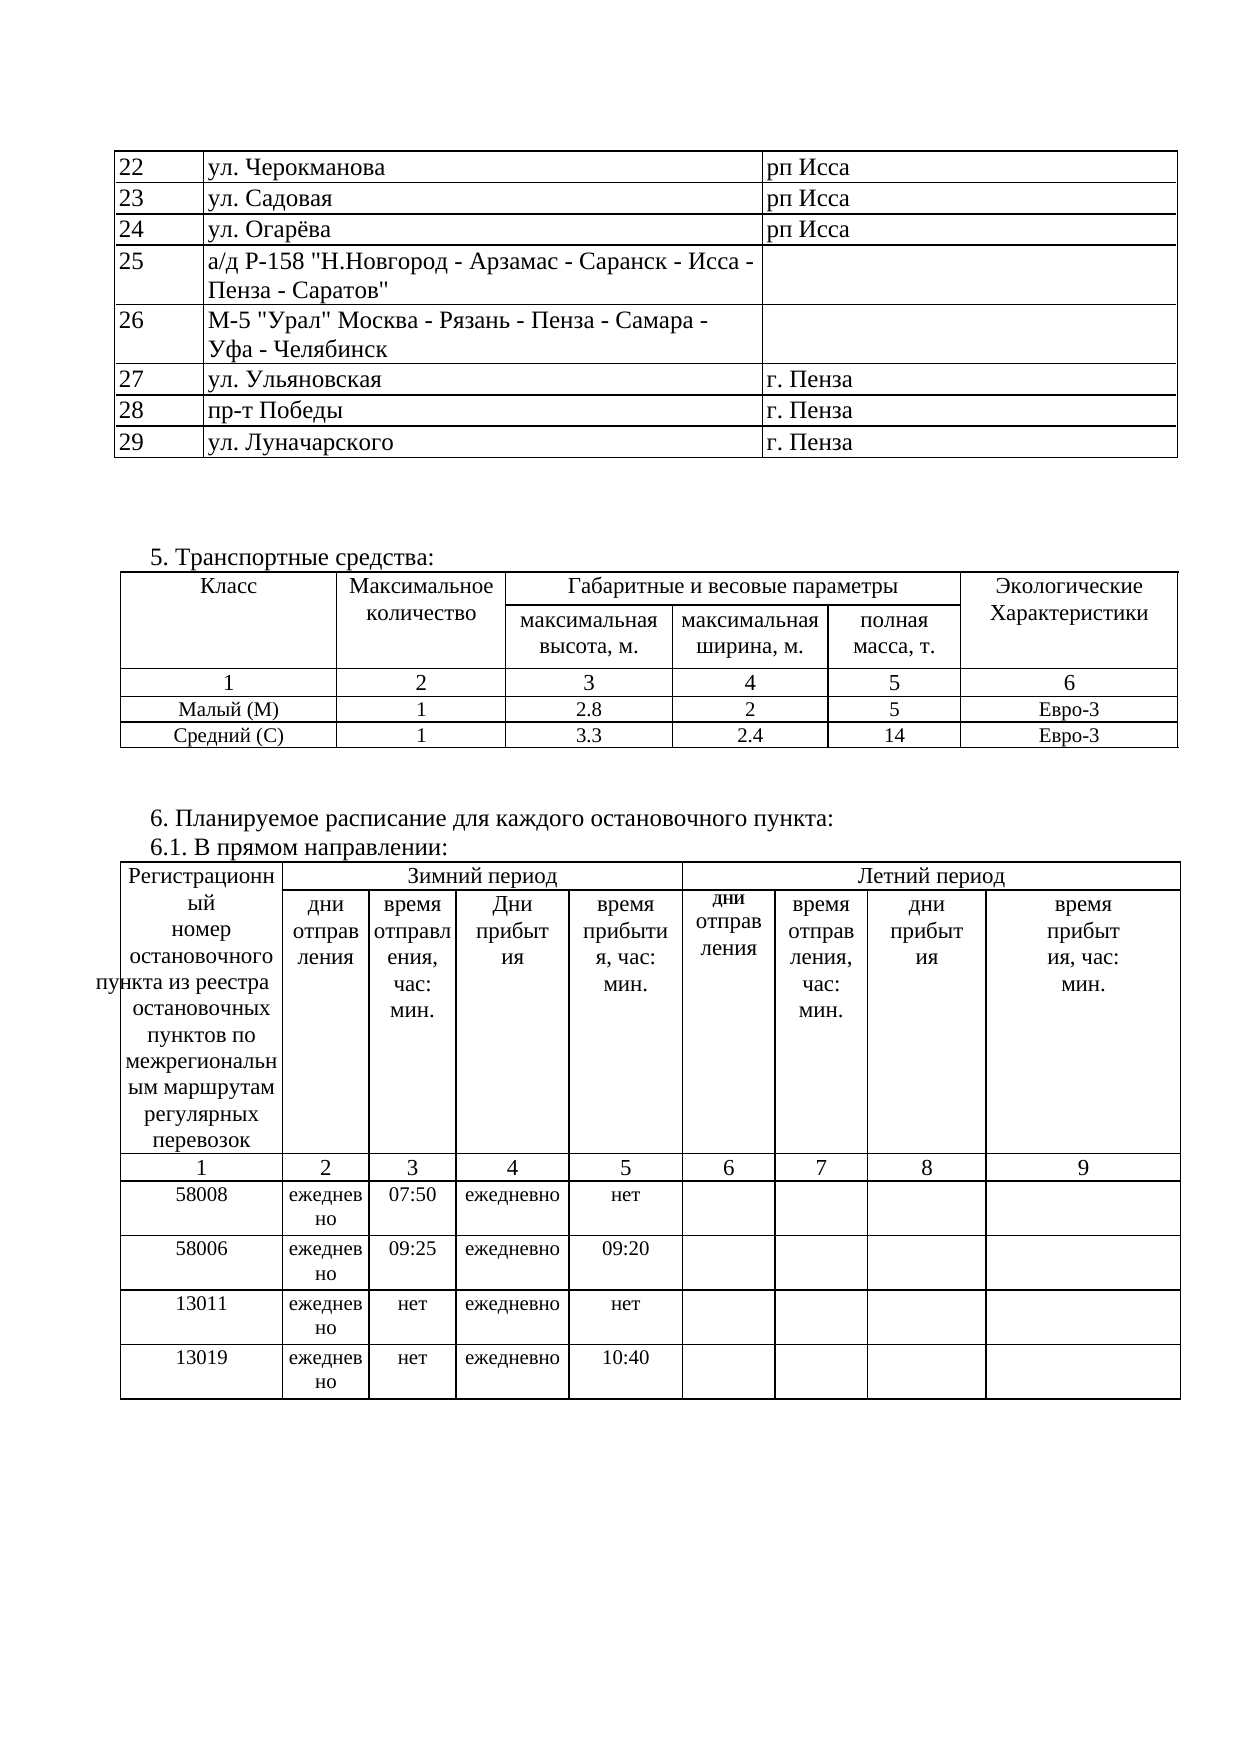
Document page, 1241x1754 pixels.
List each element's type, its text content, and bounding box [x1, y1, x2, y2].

table_cell 13011 [121, 1291, 282, 1343]
table_cell ул. Огарёва [204, 215, 762, 244]
table_cell 2.8 [506, 697, 672, 721]
table_cell [776, 1236, 867, 1289]
table_cell [987, 1236, 1180, 1289]
table_cell нет [370, 1291, 455, 1343]
table_header Летний период [683, 863, 1180, 889]
table_cell Малый (М) [121, 697, 336, 721]
table_cell 2 [337, 669, 505, 696]
table_header Максимальное количество [337, 573, 505, 668]
table_cell 22 [115, 152, 203, 181]
table_cell ул. Черокманова [204, 152, 762, 181]
table_cell 58006 [121, 1236, 282, 1289]
table_cell [683, 1291, 774, 1343]
table_cell 3 [370, 1154, 455, 1180]
table_cell 27 [115, 364, 203, 394]
table_cell Средний (С) [121, 723, 336, 747]
table_cell максимальная высота, м. [506, 606, 672, 668]
table_cell [868, 1291, 985, 1343]
table_cell ул. Луначарского [204, 427, 762, 457]
table_header Зимний период [283, 863, 682, 889]
table_cell 4 [457, 1154, 568, 1180]
table_cell М-5 "Урал" Москва - Рязань - Пенза - Самара - Уфа - Челябинск [204, 305, 762, 362]
table_cell [987, 1182, 1180, 1235]
table_cell 3.3 [506, 723, 672, 747]
table_cell [776, 1182, 867, 1235]
table_cell 23 [115, 183, 203, 213]
table_cell 6 [683, 1154, 774, 1180]
table_header Экологические Характеристики [961, 573, 1177, 668]
table_cell рп Исса [763, 213, 1177, 244]
table_cell ежедневно [457, 1345, 568, 1398]
table_cell ул. Ульяновская [204, 364, 762, 394]
table_cell 2.4 [673, 723, 827, 747]
table_cell нет [570, 1182, 682, 1235]
table_cell 09:20 [570, 1236, 682, 1289]
table_header Класс [121, 573, 336, 668]
table_cell Евро-3 [961, 697, 1177, 721]
table_header Регистрационный номер остановочного пункта из реестра остановочных пунктов по межрегиональным маршрутам регулярных перевозок [121, 863, 282, 1152]
table_cell ежедневно [283, 1182, 368, 1235]
text 6.1. В прямом направлении: [150, 832, 1090, 861]
table_cell 1 [121, 669, 336, 696]
table_cell Дни прибыт ия [457, 891, 568, 1152]
table_cell ул. Садовая [204, 183, 762, 213]
table_cell [763, 304, 1177, 362]
table_cell время прибыти я, час: мин. [570, 891, 682, 1152]
table_cell ежедневно [283, 1345, 368, 1398]
table_cell 1 [337, 723, 505, 747]
table_cell [868, 1236, 985, 1289]
table_cell 10:40 [570, 1345, 682, 1398]
table_cell полная масса, т. [829, 606, 960, 668]
table_cell максимальная ширина, м. [673, 606, 827, 668]
table_cell ежедневно [457, 1182, 568, 1235]
table_cell 5 [829, 669, 960, 696]
table_cell 6 [961, 669, 1177, 696]
table_cell [987, 1291, 1180, 1343]
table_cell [204, 246, 762, 303]
table_cell 5 [570, 1154, 682, 1180]
text 5. Транспортные средства: [150, 542, 1090, 571]
table_cell ежедневно [283, 1291, 368, 1343]
table_cell 9 [987, 1154, 1180, 1180]
table_cell Евро-3 [961, 723, 1177, 747]
table_cell 2 [673, 697, 827, 721]
table_cell 2 [283, 1154, 368, 1180]
table_cell 29 [115, 426, 203, 457]
table_cell 26 [115, 305, 203, 362]
table_header Габаритные и весовые параметры [506, 573, 960, 604]
table_cell 13019 [121, 1345, 282, 1398]
table_cell рп Исса [763, 181, 1177, 213]
table_cell [776, 1345, 867, 1398]
table_cell время отправл ения, час: мин. [370, 891, 455, 1152]
table_cell 1 [337, 697, 505, 721]
table_cell 1 [121, 1154, 282, 1180]
table_cell 7 [776, 1154, 867, 1180]
table_cell 24 [115, 214, 203, 244]
table_cell 07:50 [370, 1182, 455, 1235]
table_cell [683, 1345, 774, 1398]
table_cell время прибыт ия, час: мин. [987, 891, 1180, 1152]
table_cell рп Исса [763, 152, 1177, 181]
table_cell г. Пенза [763, 394, 1177, 425]
table_cell [763, 244, 1177, 303]
text 6. Планируемое расписание для каждого остановочного пункта: [150, 803, 1090, 832]
table_cell г. Пенза [763, 425, 1177, 457]
table_cell г. Пенза [763, 363, 1177, 394]
table_cell [868, 1345, 985, 1398]
table_cell 25 [115, 245, 203, 303]
table_cell нет [570, 1291, 682, 1343]
table_cell ежедневно [457, 1236, 568, 1289]
table_cell 3 [506, 669, 672, 696]
table_cell пр-т Победы [204, 396, 762, 425]
table_cell дни прибыт ия [868, 891, 985, 1152]
table_cell [776, 1291, 867, 1343]
table_cell 8 [868, 1154, 985, 1180]
table_cell дни отправ ления [283, 891, 368, 1152]
table_cell [683, 1182, 774, 1235]
table_cell 5 [829, 697, 960, 721]
table_cell время отправ ления, час: мин. [776, 891, 867, 1152]
table_cell нет [370, 1345, 455, 1398]
table_cell [683, 1236, 774, 1289]
table_cell 28 [115, 395, 203, 425]
table_cell [987, 1345, 1180, 1398]
table_cell ДНИ отправ ления [683, 891, 774, 1152]
table_cell ежедневно [283, 1236, 368, 1289]
table_cell [868, 1182, 985, 1235]
table_cell 09:25 [370, 1236, 455, 1289]
table_cell 4 [673, 669, 827, 696]
table_cell 14 [829, 723, 960, 747]
table_cell ежедневно [457, 1291, 568, 1343]
table_cell 58008 [121, 1182, 282, 1235]
